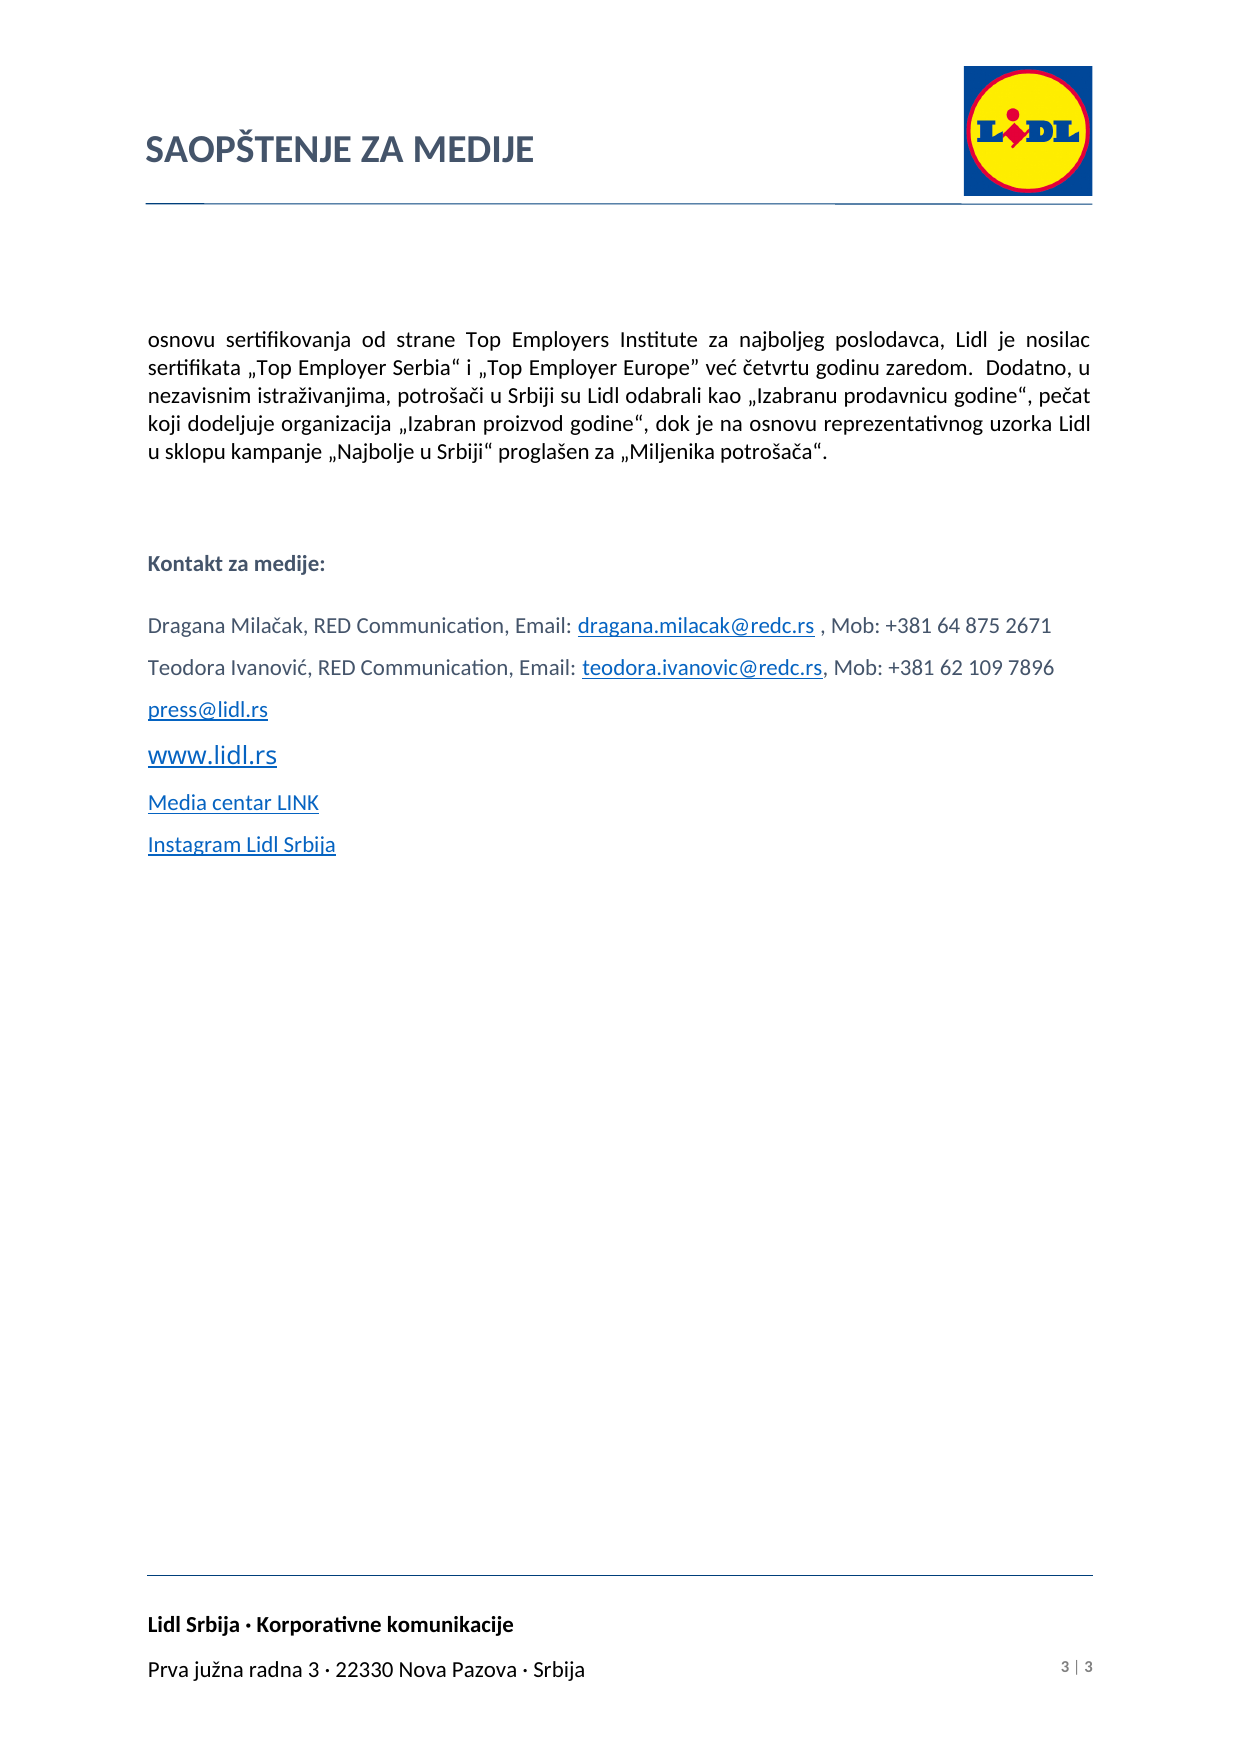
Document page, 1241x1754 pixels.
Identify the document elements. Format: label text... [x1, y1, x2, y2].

text press@lidl.rs [148, 695, 1092, 723]
text Kontakt za medije: [148, 549, 1092, 577]
text Dragana Milačak, RED Communication, Email: dragana.milacak@redc.rs , Mob: +381 64 875 2671 [148, 611, 1092, 639]
picture [963, 66, 1093, 196]
text www.lidl.rs [148, 737, 1092, 771]
text Instagram Lidl Srbija [148, 830, 1092, 858]
text Teodora Ivanović, RED Communication, Email: teodora.ivanovic@redc.rs, Mob: +381 62 109 7896 [148, 653, 1092, 681]
text Media centar LINK [148, 788, 1092, 816]
